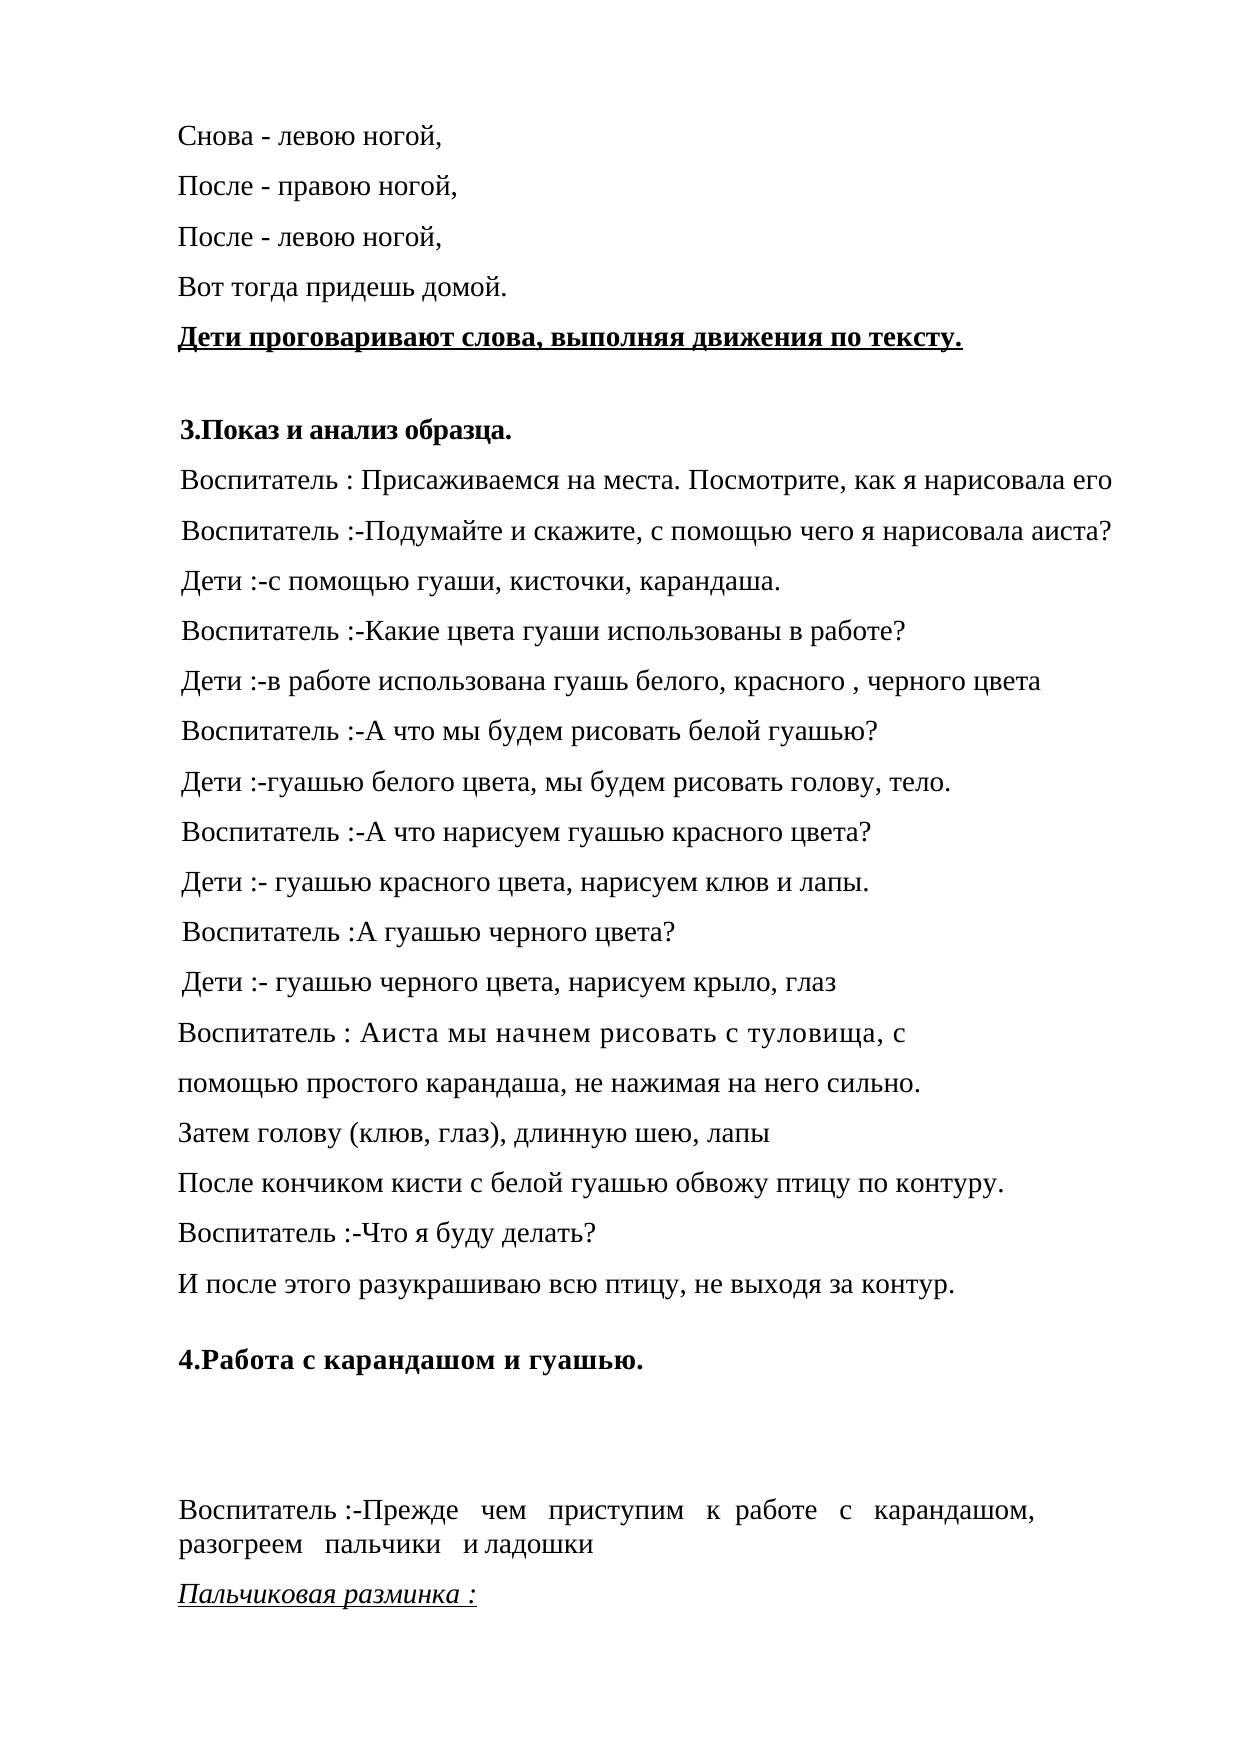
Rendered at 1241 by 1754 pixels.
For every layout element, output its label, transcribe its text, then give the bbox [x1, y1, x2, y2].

text Дети :-с помощью гуаши, кисточки, карандаша. [181, 563, 1152, 597]
text Затем голову (клюв, глаз), длинную шею, лапы [178, 1116, 1152, 1149]
text После - левою ногой, [177, 219, 1152, 252]
text помощью простого карандаша, не нажимая на него сильно. [177, 1065, 1152, 1099]
text Воспитатель :-А что мы будем рисовать белой гуашью? [181, 714, 1152, 747]
text Дети :-в работе использована гуашь белого, красного , черного цвета [181, 664, 1152, 697]
text Воспитатель :-А что нарисуем гуашью красного цвета? [181, 814, 1152, 848]
text Дети :-гуашью белого цвета, мы будем рисовать голову, тело. [181, 764, 1152, 798]
text Воспитатель :-Прежде чем приступим к работе с карандашом, разогреем пальчики и ладошки [178, 1493, 1152, 1560]
text Дети :- гуашью красного цвета, нарисуем клюв и лапы. [181, 864, 1152, 898]
text И после этого разукрашиваю всю птицу, не выходя за контур. [177, 1266, 1152, 1300]
text Пальчиковая разминка : [177, 1577, 1152, 1610]
text 4.Работа с карандашом и гуашью. [178, 1342, 1152, 1376]
text Воспитатель :-Подумайте и скажите, с помощью чего я нарисовала аиста? [181, 513, 1152, 547]
text Вот тогда придешь домой. [177, 269, 1152, 303]
text Воспитатель : Аиста мы начнем рисовать с туловища, с [177, 1015, 1152, 1049]
text Воспитатель :А гуашью черного цвета? [182, 915, 1152, 948]
text После кончиком кисти с белой гуашью обвожу птицу по контуру. [177, 1166, 1152, 1199]
text Воспитатель : Присаживаемся на места. Посмотрите, как я нарисовала его [180, 463, 1152, 496]
text Воспитатель :-Что я буду делать? [178, 1216, 1152, 1249]
text Воспитатель :-Какие цвета гуаши использованы в работе? [181, 613, 1152, 647]
text Дети проговаривают слова, выполняя движения по тексту. [177, 319, 1152, 353]
text Дети :- гуашью черного цвета, нарисуем крыло, глаз [182, 965, 1152, 998]
text 3.Показ и анализ образца. [180, 413, 1152, 446]
text Снова - левою ногой, [177, 118, 1152, 152]
text После - правою ногой, [177, 168, 1152, 202]
